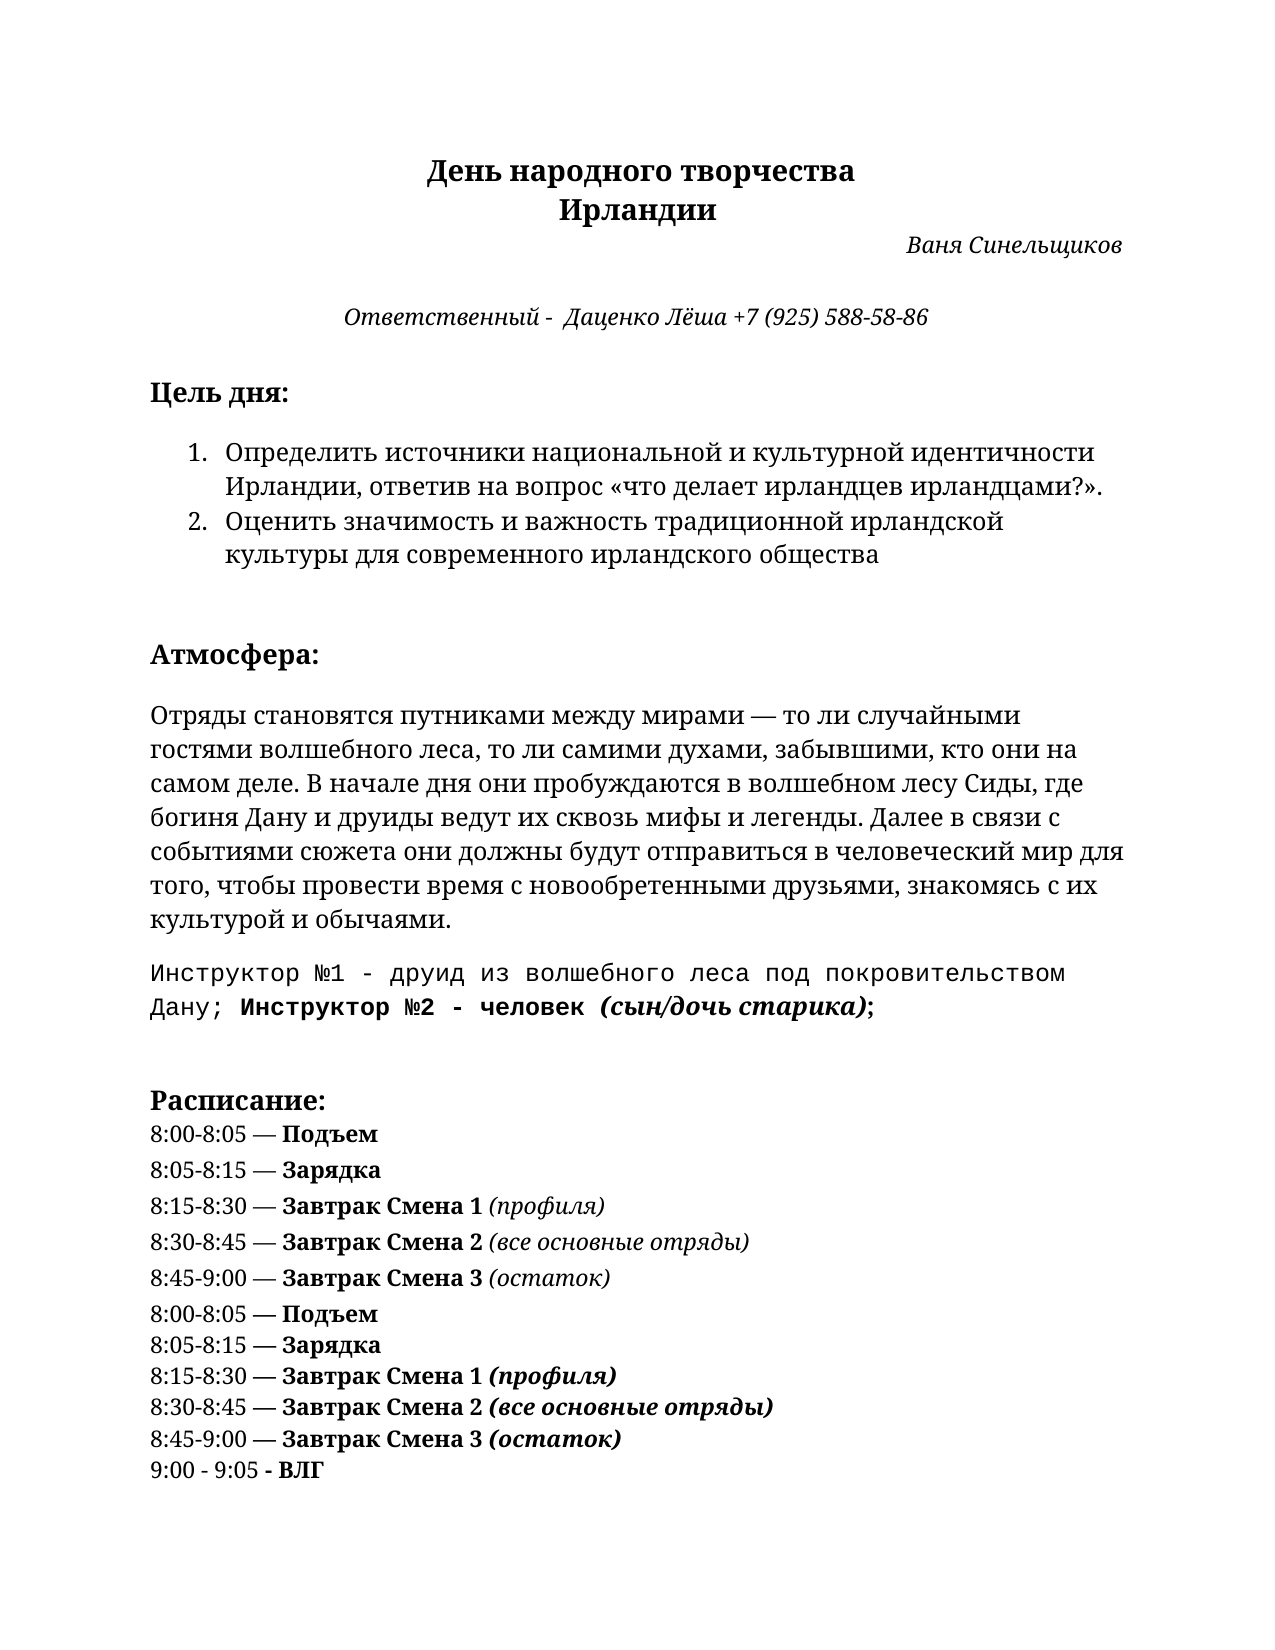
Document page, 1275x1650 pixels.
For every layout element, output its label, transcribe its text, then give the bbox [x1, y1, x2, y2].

text 8:45-9:00 — Завтрак Смена 3 (остаток) [150, 1422, 1125, 1454]
text 8:30-8:45 — Завтрак Смена 2 (все основные отряды) [150, 1391, 1125, 1422]
subtitle Цель дня: [150, 373, 1125, 410]
text Отряды становятся путниками между мирами — то ли случайными гостями волшебного леса, то ли самими духами, забывшими, кто они на самом деле. В начале дня они пробуждаются в волшебном лесу Сиды, где богиня Дану и друиды ведут их сквозь мифы и легенды. Далее в связи с событиями сюжета они должны будут отправиться в человеческий мир для того, чтобы провести время с новообретенными друзьями, знакомясь с их культурой и обычаями. [150, 697, 1125, 936]
text 8:05-8:15 — Зарядка [150, 1329, 1125, 1360]
text 8:05-8:15 — Зарядка [150, 1154, 1125, 1185]
text Ирландии [150, 190, 1125, 229]
text 8:00-8:05 — Подъем [150, 1297, 1125, 1329]
text 8:00-8:05 — Подъем [150, 1118, 1125, 1149]
text Ваня Синельщиков [150, 229, 1125, 261]
subtitle Атмосфера: [150, 635, 1125, 672]
text Инструктор №1 - друид из волшебного леса под покровительством Дану; Инструктор №2 - человек (сын/дочь старика); [150, 961, 1125, 1023]
list Определить источники национальной и культурной идентичности Ирландии, ответив на вопрос «что делает ирландцев ирландцами?». [187, 435, 1125, 503]
text Ответственный - Даценко Лёша +7 (925) 588-58-86 [150, 265, 1125, 332]
text День народного творчества [150, 150, 1125, 190]
text 8:15-8:30 — Завтрак Смена 1 (профиля) [150, 1190, 1125, 1221]
text 8:15-8:30 — Завтрак Смена 1 (профиля) [150, 1360, 1125, 1391]
subtitle Расписание: [150, 1081, 1125, 1118]
text 8:45-9:00 — Завтрак Смена 3 (остаток) [150, 1262, 1125, 1293]
text 9:00 - 9:05 - ВЛГ [150, 1454, 1125, 1485]
list Оценить значимость и важность традиционной ирландской культуры для современного ирландского общества [187, 503, 1125, 571]
text 8:30-8:45 — Завтрак Смена 2 (все основные отряды) [150, 1226, 1125, 1257]
